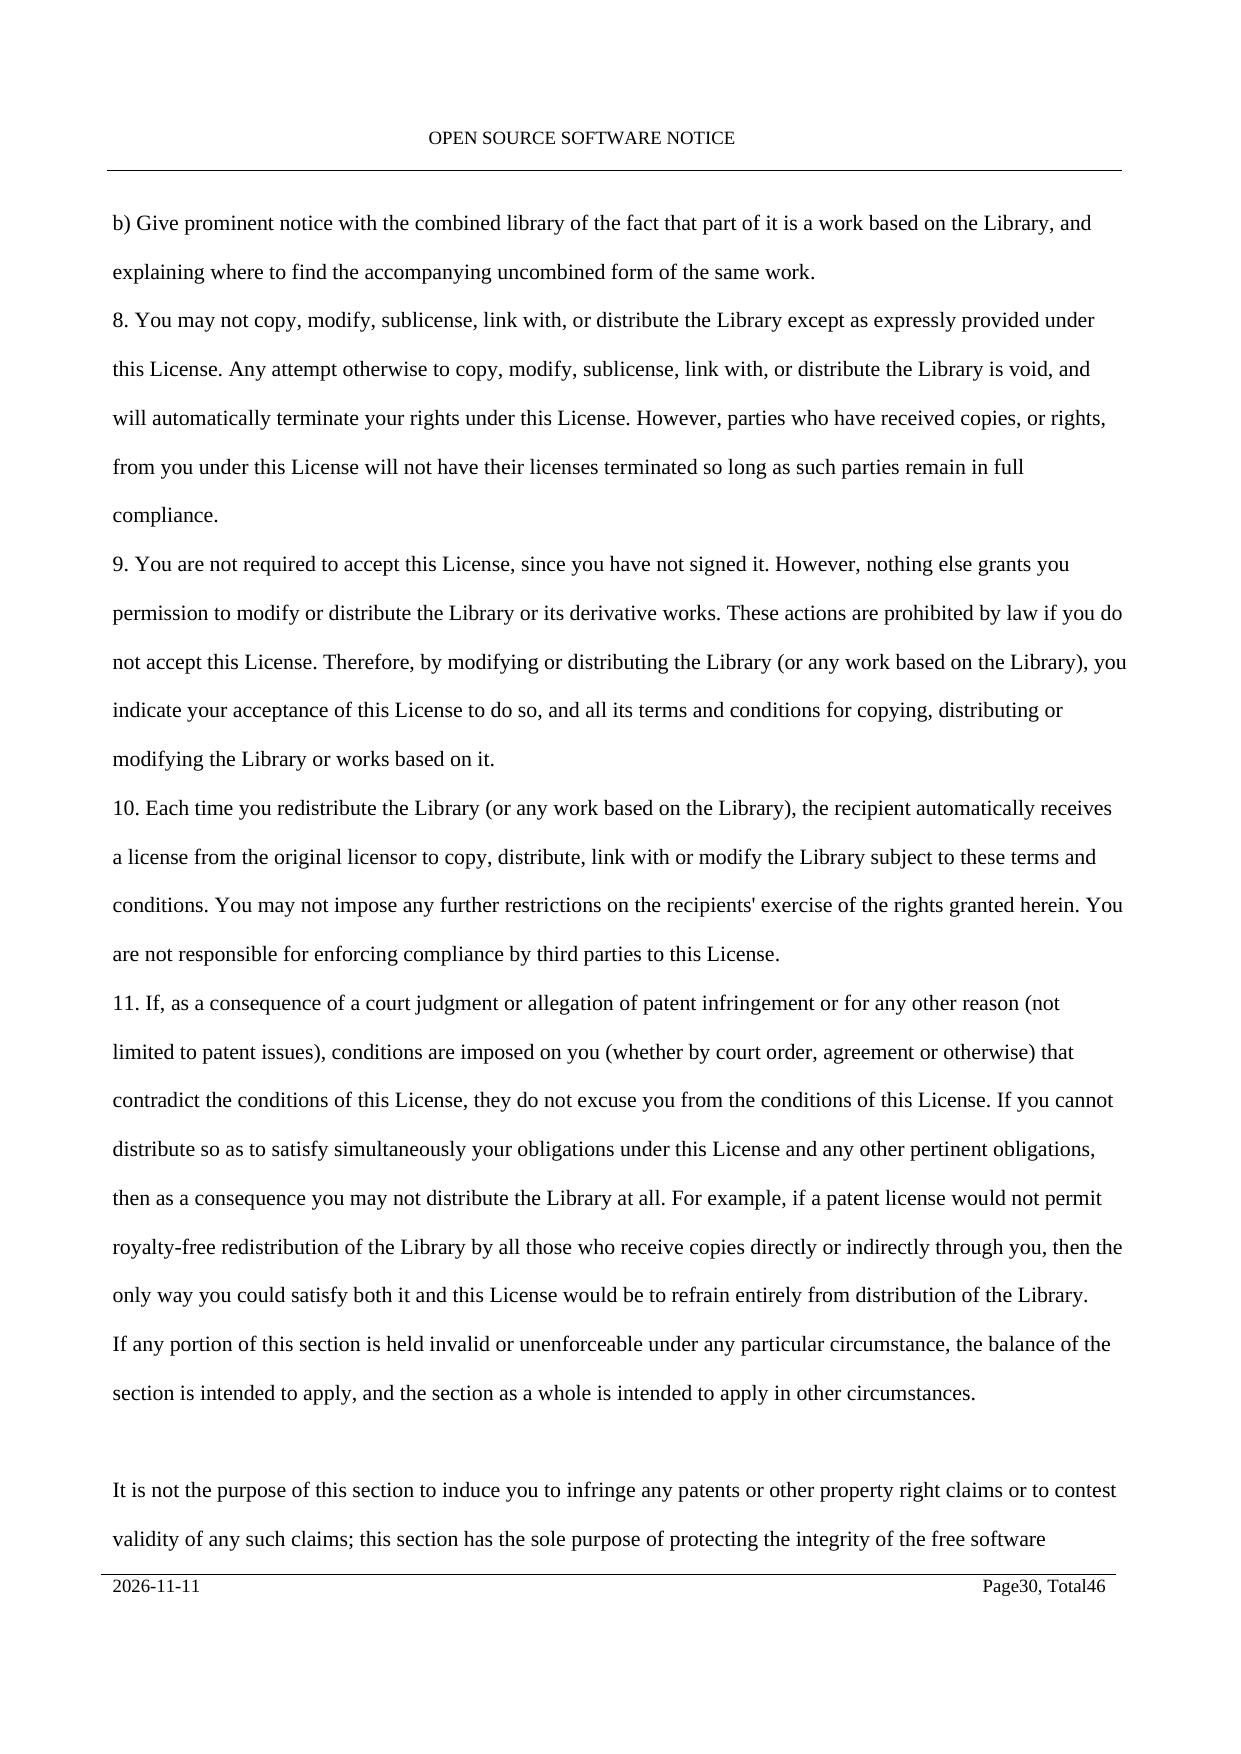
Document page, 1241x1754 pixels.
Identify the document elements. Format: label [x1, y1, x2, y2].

text [112, 206, 1128, 1555]
